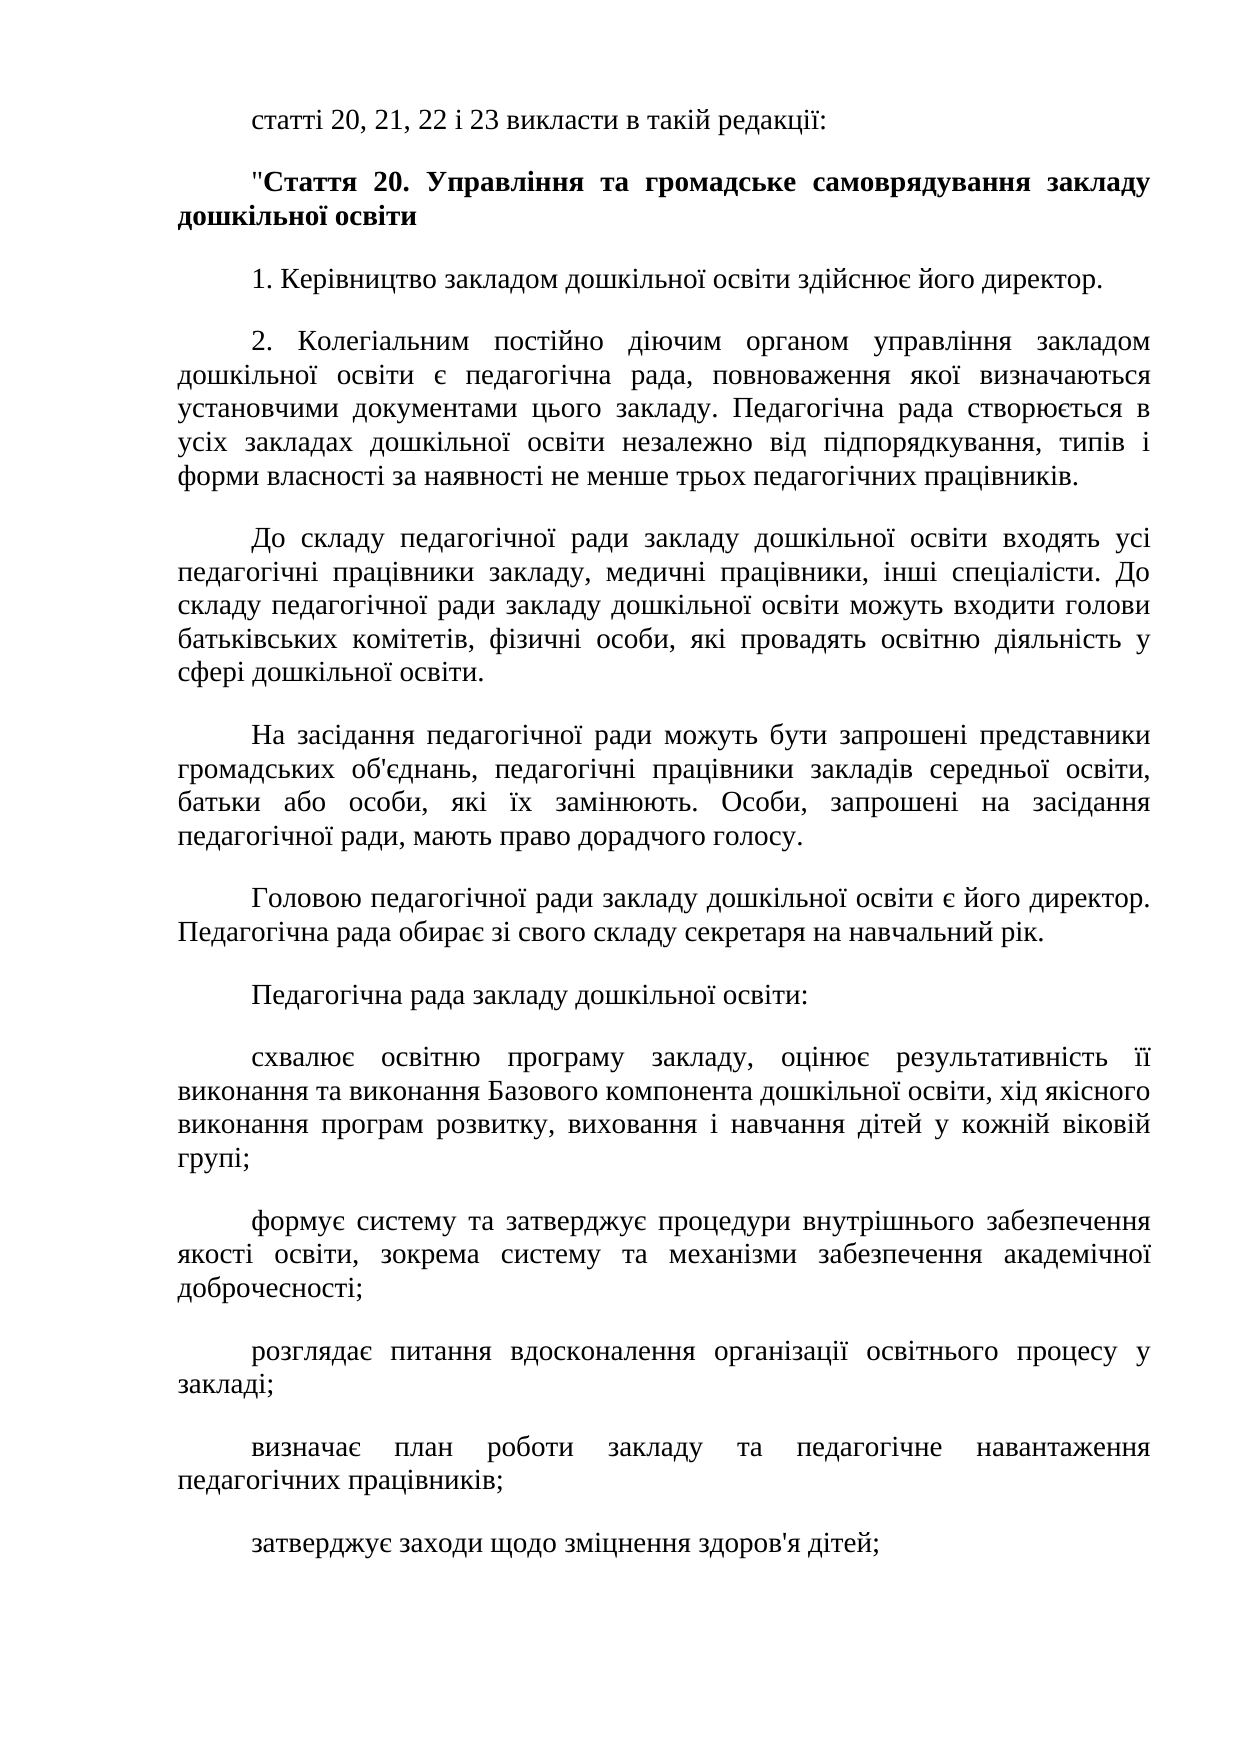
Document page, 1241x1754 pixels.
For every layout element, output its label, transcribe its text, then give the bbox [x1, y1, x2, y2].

text формує систему та затверджує процедури внутрішнього забезпечення якості освіти, зокрема систему та механізми забезпечення академічної доброчесності; [177, 1203, 1152, 1303]
text "Стаття 20. Управління та громадське самоврядування закладу дошкільної освіти [177, 164, 1152, 232]
text розглядає питання вдосконалення організації освітнього процесу у закладі; [177, 1333, 1152, 1400]
text Головою педагогічної ради закладу дошкільної освіти є його директор. Педагогічна рада обирає зі свого складу секретаря на навчальний рік. [177, 881, 1152, 948]
text 1. Керівництво закладом дошкільної освіти здійснює його директор. [177, 261, 1152, 294]
text затверджує заходи щодо зміцнення здоров'я дітей; [177, 1525, 1152, 1559]
text визначає план роботи закладу та педагогічне навантаження педагогічних працівників; [177, 1429, 1152, 1496]
text На засідання педагогічної ради можуть бути запрошені представники громадських об'єднань, педагогічні працівники закладів середньої освіти, батьки або особи, які їх замінюють. Особи, запрошені на засідання педагогічної ради, мають право дорадчого голосу. [177, 717, 1152, 851]
text схвалює освітню програму закладу, оцінює результативність її виконання та виконання Базового компонента дошкільної освіти, хід якісного виконання програм розвитку, виховання і навчання дітей у кожній віковій групі; [177, 1039, 1152, 1174]
text 2. Колегіальним постійно діючим органом управління закладом дошкільної освіти є педагогічна рада, повноваження якої визначаються установчими документами цього закладу. Педагогічна рада створюється в усіх закладах дошкільної освіти незалежно від підпорядкування, типів і форми власності за наявності не менше трьох педагогічних працівників. [177, 323, 1152, 491]
text статті 20, 21, 22 і 23 викласти в такій редакції: [177, 102, 1152, 135]
text Педагогічна рада закладу дошкільної освіти: [177, 977, 1152, 1010]
text До складу педагогічної ради закладу дошкільної освіти входять усі педагогічні працівники закладу, медичні працівники, інші спеціалісти. До складу педагогічної ради закладу дошкільної освіти можуть входити голови батьківських комітетів, фізичні особи, які провадять освітню діяльність у сфері дошкільної освіти. [177, 520, 1152, 688]
